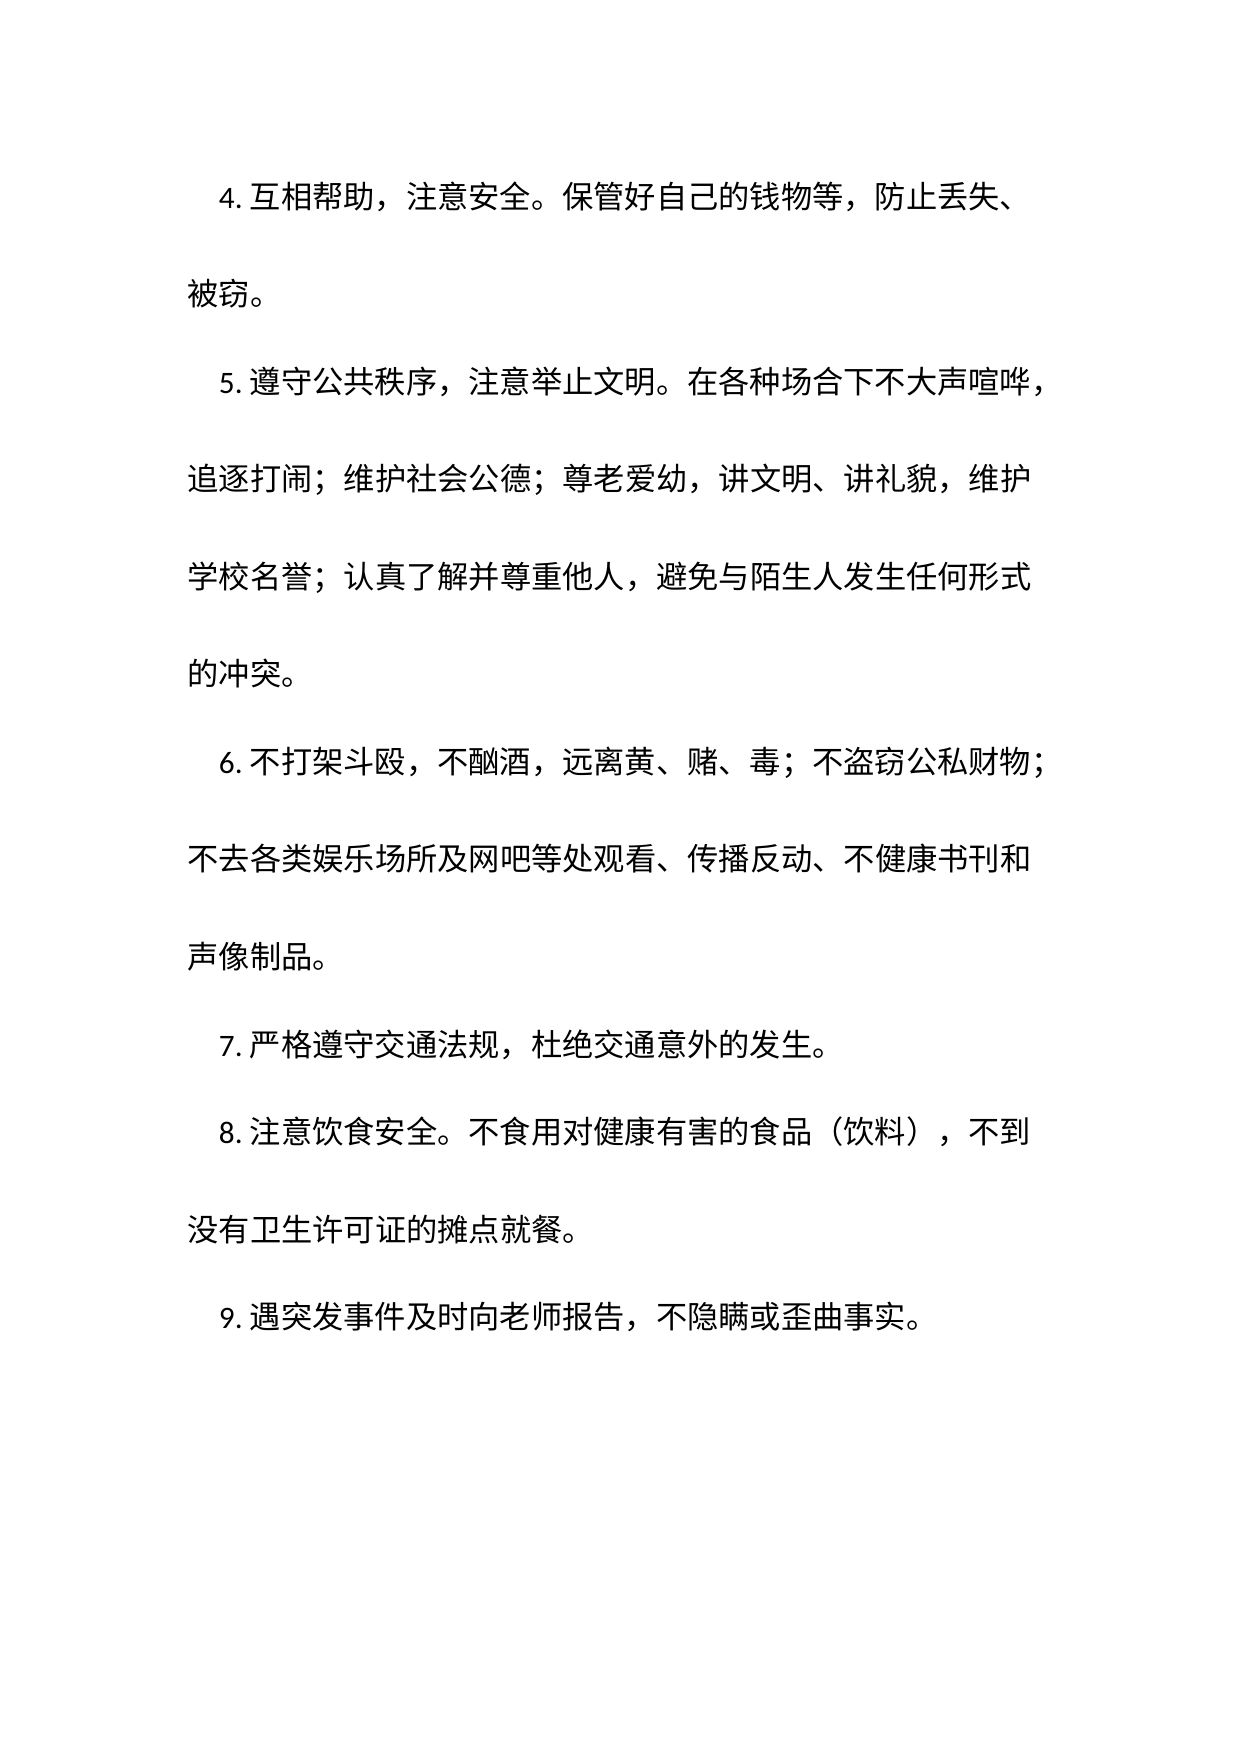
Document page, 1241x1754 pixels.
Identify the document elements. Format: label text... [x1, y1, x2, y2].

text 5. 遵守公共秩序，注意举止文明。在各种场合下不大声喧哗，追逐打闹；维护社会公德；尊老爱幼，讲文明、讲礼貌，维护学校名誉；认真了解并尊重他人，避免与陌生人发生任何形式的冲突。 [187, 347, 1053, 704]
text 8. 注意饮食安全。不食用对健康有害的食品（饮料），不到没有卫生许可证的摊点就餐。 [187, 1097, 1053, 1260]
text 6. 不打架斗殴，不酗酒，远离黄、赌、毒；不盗窃公私财物；不去各类娱乐场所及网吧等处观看、传播反动、不健康书刊和声像制品。 [187, 727, 1053, 987]
text 4. 互相帮助，注意安全。保管好自己的钱物等，防止丢失、被窃。 [187, 162, 1053, 324]
text 9. 遇突发事件及时向老师报告，不隐瞒或歪曲事实。 [187, 1282, 1053, 1347]
text 7. 严格遵守交通法规，杜绝交通意外的发生。 [187, 1010, 1053, 1075]
